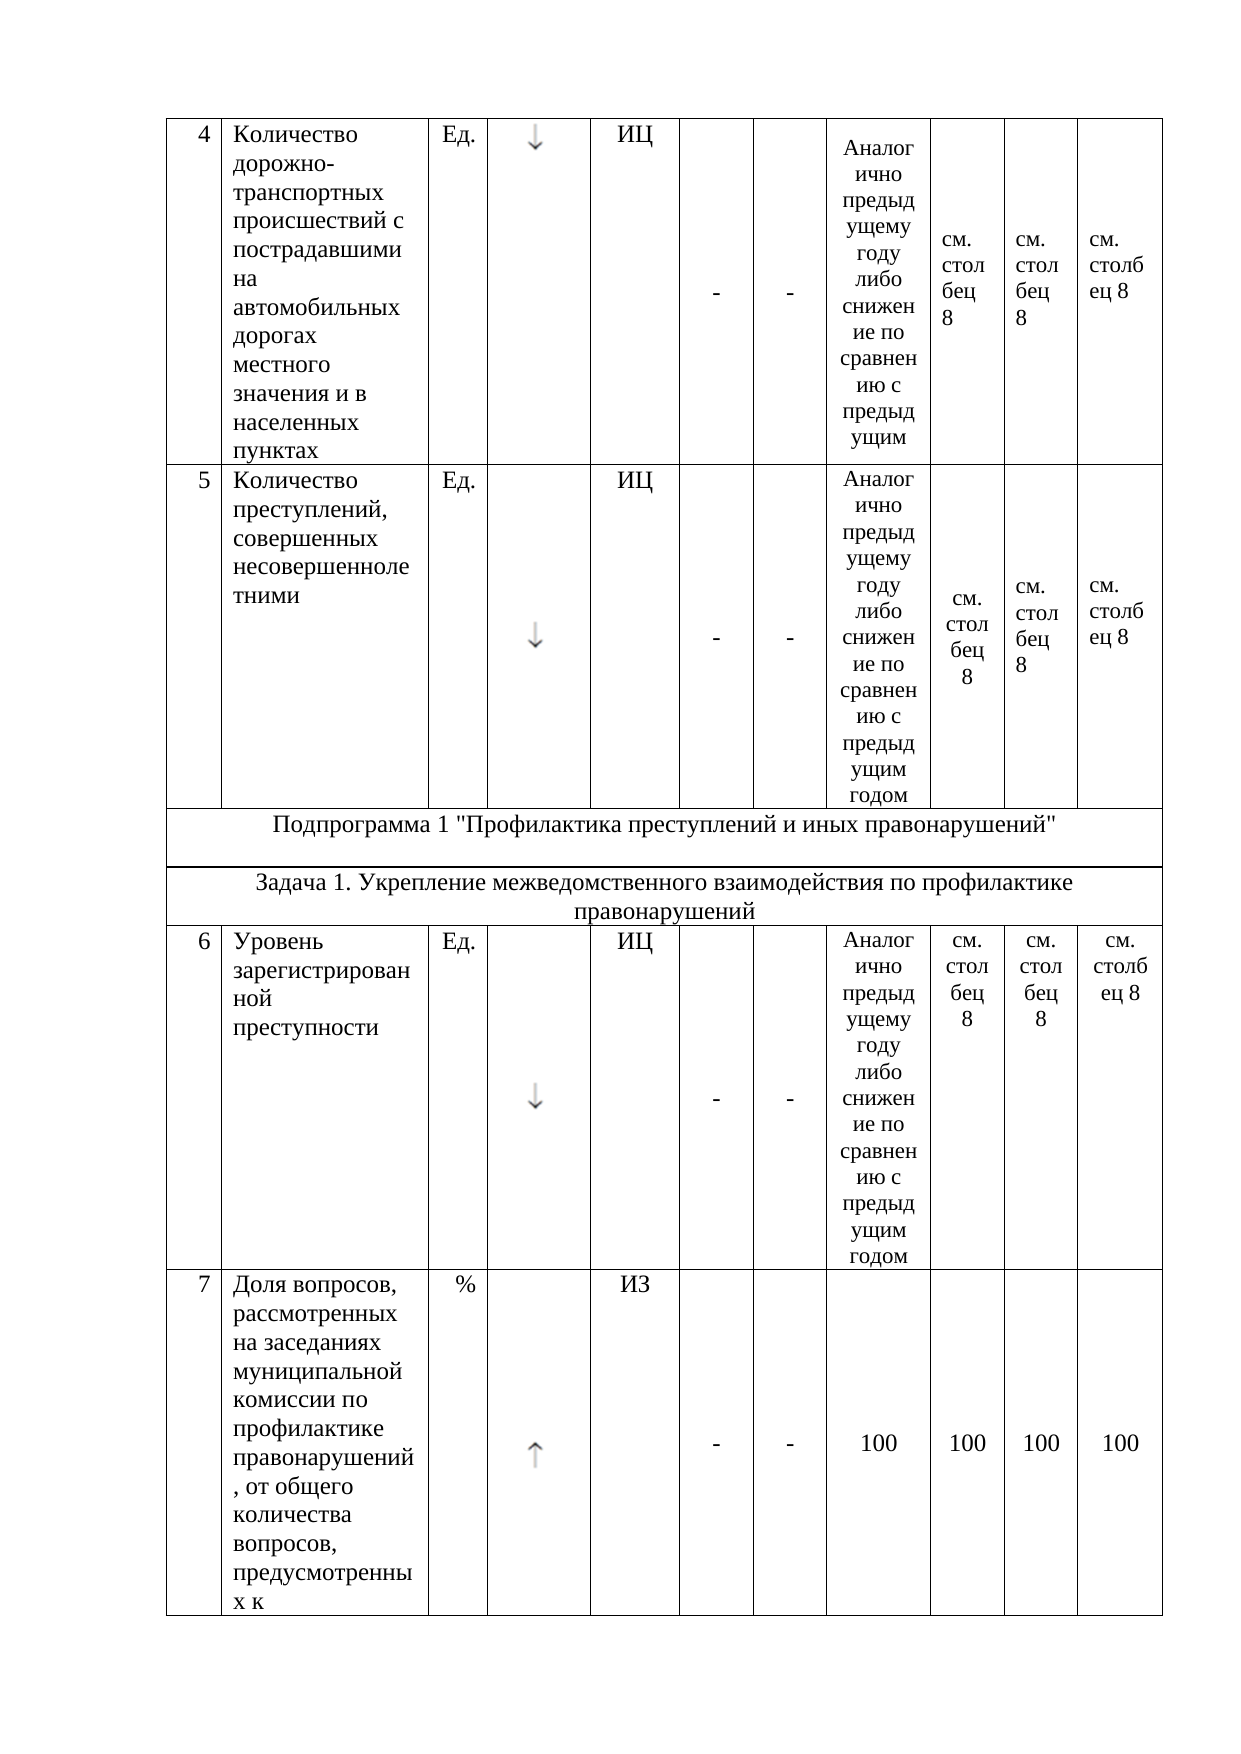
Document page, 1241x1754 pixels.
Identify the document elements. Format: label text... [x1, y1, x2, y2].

table_cell 100 [1005, 1270, 1077, 1614]
table_cell Аналогично предыдущему году либо снижение по сравнению с предыдущим годом [827, 926, 930, 1268]
table_header см. столбец 8 [931, 119, 1004, 464]
table_cell [488, 1270, 590, 1614]
table_cell - [754, 465, 826, 808]
table_cell см. столбец 8 [1005, 926, 1077, 1268]
table_cell 6 [167, 926, 221, 1268]
table_header см. столбец 8 [1078, 119, 1162, 464]
table_cell 100 [931, 1270, 1004, 1614]
table_cell - [680, 1270, 753, 1614]
table_cell - [680, 926, 753, 1268]
table_header - [680, 119, 753, 464]
table_header - [754, 119, 826, 464]
table_cell Ед. [429, 465, 487, 808]
table_header [488, 119, 590, 464]
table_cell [222, 1270, 428, 1614]
table_header Аналогично предыдущему году либо снижение по сравнению с предыдущим [827, 119, 930, 464]
table_cell Ед. [429, 926, 487, 1268]
table_cell [488, 926, 590, 1268]
picture [525, 1437, 553, 1476]
table_cell % [429, 1270, 487, 1614]
table_header 4 [167, 119, 221, 464]
table_cell Уровень зарегистрированной преступности [222, 926, 428, 1268]
table_cell 100 [827, 1270, 930, 1614]
table_cell см. столбец 8 [931, 465, 1004, 808]
table_cell [488, 465, 590, 808]
table_cell см. столбец 8 [1005, 465, 1077, 808]
table_cell см. столбец 8 [931, 926, 1004, 1268]
picture [525, 1078, 553, 1117]
table_cell см. столбец 8 [1078, 465, 1162, 808]
table_cell 5 [167, 465, 221, 808]
table_cell Задача 1. Укрепление межведомственного взаимодействия по профилактике правонарушений [167, 868, 1162, 925]
picture [525, 617, 553, 656]
table_cell Количество преступлений, совершенных несовершеннолетними [222, 465, 428, 808]
table_cell ИЦ [591, 465, 679, 808]
table_cell - [754, 926, 826, 1268]
table_cell ИЦ [591, 926, 679, 1268]
table_cell 7 [167, 1270, 221, 1614]
table_cell Аналогично предыдущему году либо снижение по сравнению с предыдущим годом [827, 465, 930, 808]
table_cell - [754, 1270, 826, 1614]
table_cell - [680, 465, 753, 808]
picture [525, 119, 553, 158]
table_cell Подпрограмма 1 "Профилактика преступлений и иных правонарушений" [167, 809, 1162, 866]
table_header ИЦ [591, 119, 679, 464]
table_header Ед. [429, 119, 487, 464]
table_header см. столбец 8 [1005, 119, 1077, 464]
table_cell 100 [1078, 1270, 1162, 1614]
table_cell ИЗ [591, 1270, 679, 1614]
table_cell см. столбец 8 [1078, 926, 1162, 1268]
table_header Количество дорожно-транспортных происшествий с пострадавшими на автомобильных дорогах местного значения и в населенных пунктах [222, 119, 428, 464]
